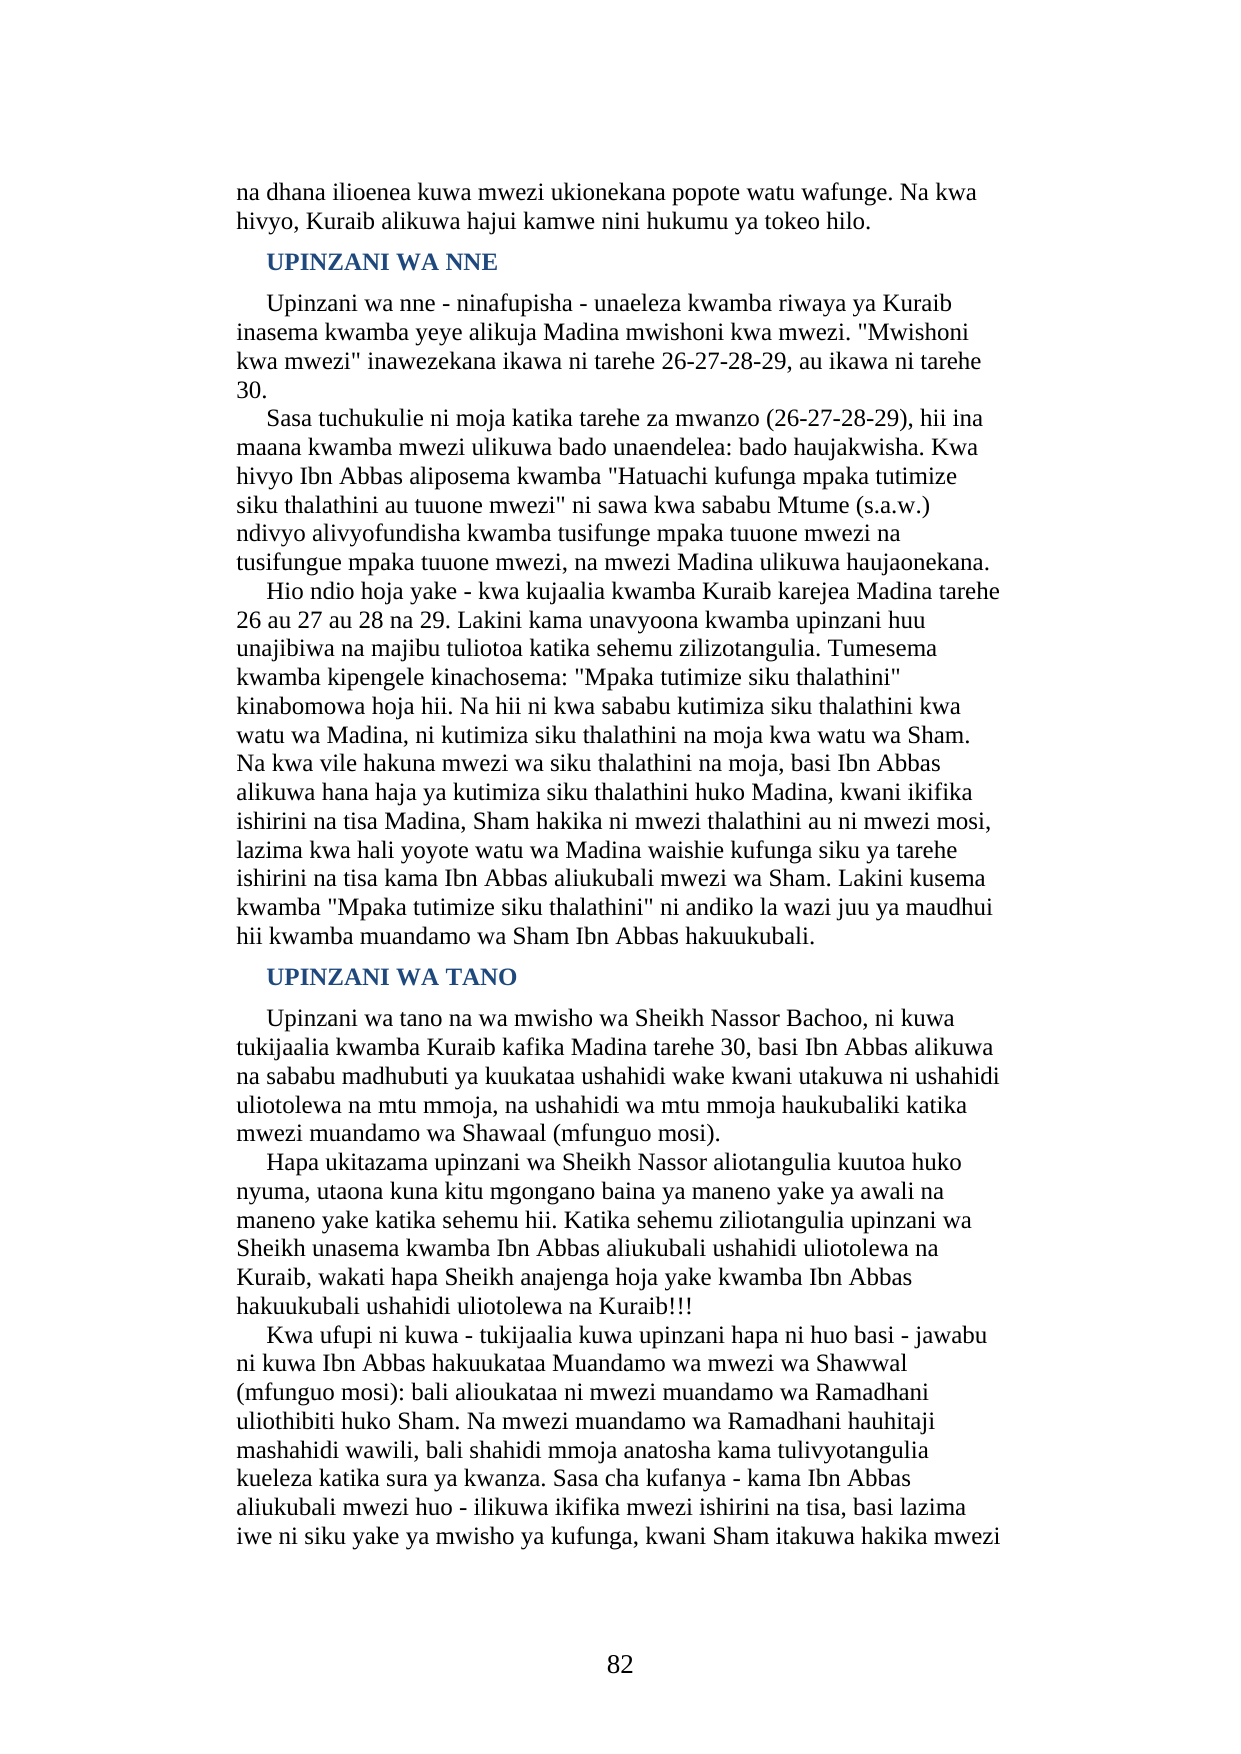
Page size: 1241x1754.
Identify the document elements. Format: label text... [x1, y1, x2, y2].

text Upinzani wa tano na wa mwisho wa Sheikh Nassor Bachoo, ni kuwa tukijaalia kwamba Kuraib kafika Madina tarehe 30, basi Ibn Abbas alikuwa na sababu madhubuti ya kuukataa ushahidi wake kwani utakuwa ni ushahidi uliotolewa na mtu mmoja, na ushahidi wa mtu mmoja haukubaliki katika mwezi muandamo wa Shawaal (mfunguo mosi). [236, 1003, 1004, 1147]
text Upinzani wa nne - ninafupisha - unaeleza kwamba riwaya ya Kuraib inasema kwamba yeye alikuja Madina mwishoni kwa mwezi. "Mwishoni kwa mwezi" inawezekana ikawa ni tarehe 26-27-28-29, au ikawa ni tarehe 30. [236, 288, 1004, 403]
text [236, 177, 1004, 235]
subtitle UPINZANI WA NNE [236, 247, 1004, 276]
text Hio ndio hoja yake - kwa kujaalia kwamba Kuraib karejea Madina tarehe 26 au 27 au 28 na 29. Lakini kama unavyoona kwamba upinzani huu unajibiwa na majibu tuliotoa katika sehemu zilizotangulia. Tumesema kwamba kipengele kinachosema: "Mpaka tutimize siku thalathini" kinabomowa hoja hii. Na hii ni kwa sababu kutimiza siku thalathini kwa watu wa Madina, ni kutimiza siku thalathini na moja kwa watu wa Sham. Na kwa vile hakuna mwezi wa siku thalathini na moja, basi Ibn Abbas alikuwa hana haja ya kutimiza siku thalathini huko Madina, kwani ikifika ishirini na tisa Madina, Sham hakika ni mwezi thalathini au ni mwezi mosi, lazima kwa hali yoyote watu wa Madina waishie kufunga siku ya tarehe ishirini na tisa kama Ibn Abbas aliukubali mwezi wa Sham. Lakini kusema kwamba "Mpaka tutimize siku thalathini" ni andiko la wazi juu ya maudhui hii kwamba muandamo wa Sham Ibn Abbas hakuukubali. [236, 576, 1004, 950]
text Sasa tuchukulie ni moja katika tarehe za mwanzo (26-27-28-29), hii ina maana kwamba mwezi ulikuwa bado unaendelea: bado haujakwisha. Kwa hivyo Ibn Abbas aliposema kwamba "Hatuachi kufunga mpaka tutimize siku thalathini au tuuone mwezi" ni sawa kwa sababu Mtume (s.a.w.) ndivyo alivyofundisha kwamba tusifunge mpaka tuuone mwezi na tusifungue mpaka tuuone mwezi, na mwezi Madina ulikuwa haujaonekana. [236, 403, 1004, 576]
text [236, 1320, 1004, 1550]
subtitle UPINZANI WA TANO [236, 962, 1004, 991]
text Hapa ukitazama upinzani wa Sheikh Nassor aliotangulia kuutoa huko nyuma, utaona kuna kitu mgongano baina ya maneno yake ya awali na maneno yake katika sehemu hii. Katika sehemu ziliotangulia upinzani wa Sheikh unasema kwamba Ibn Abbas aliukubali ushahidi uliotolewa na Kuraib, wakati hapa Sheikh anajenga hoja yake kwamba Ibn Abbas hakuukubali ushahidi uliotolewa na Kuraib!!! [236, 1147, 1004, 1320]
